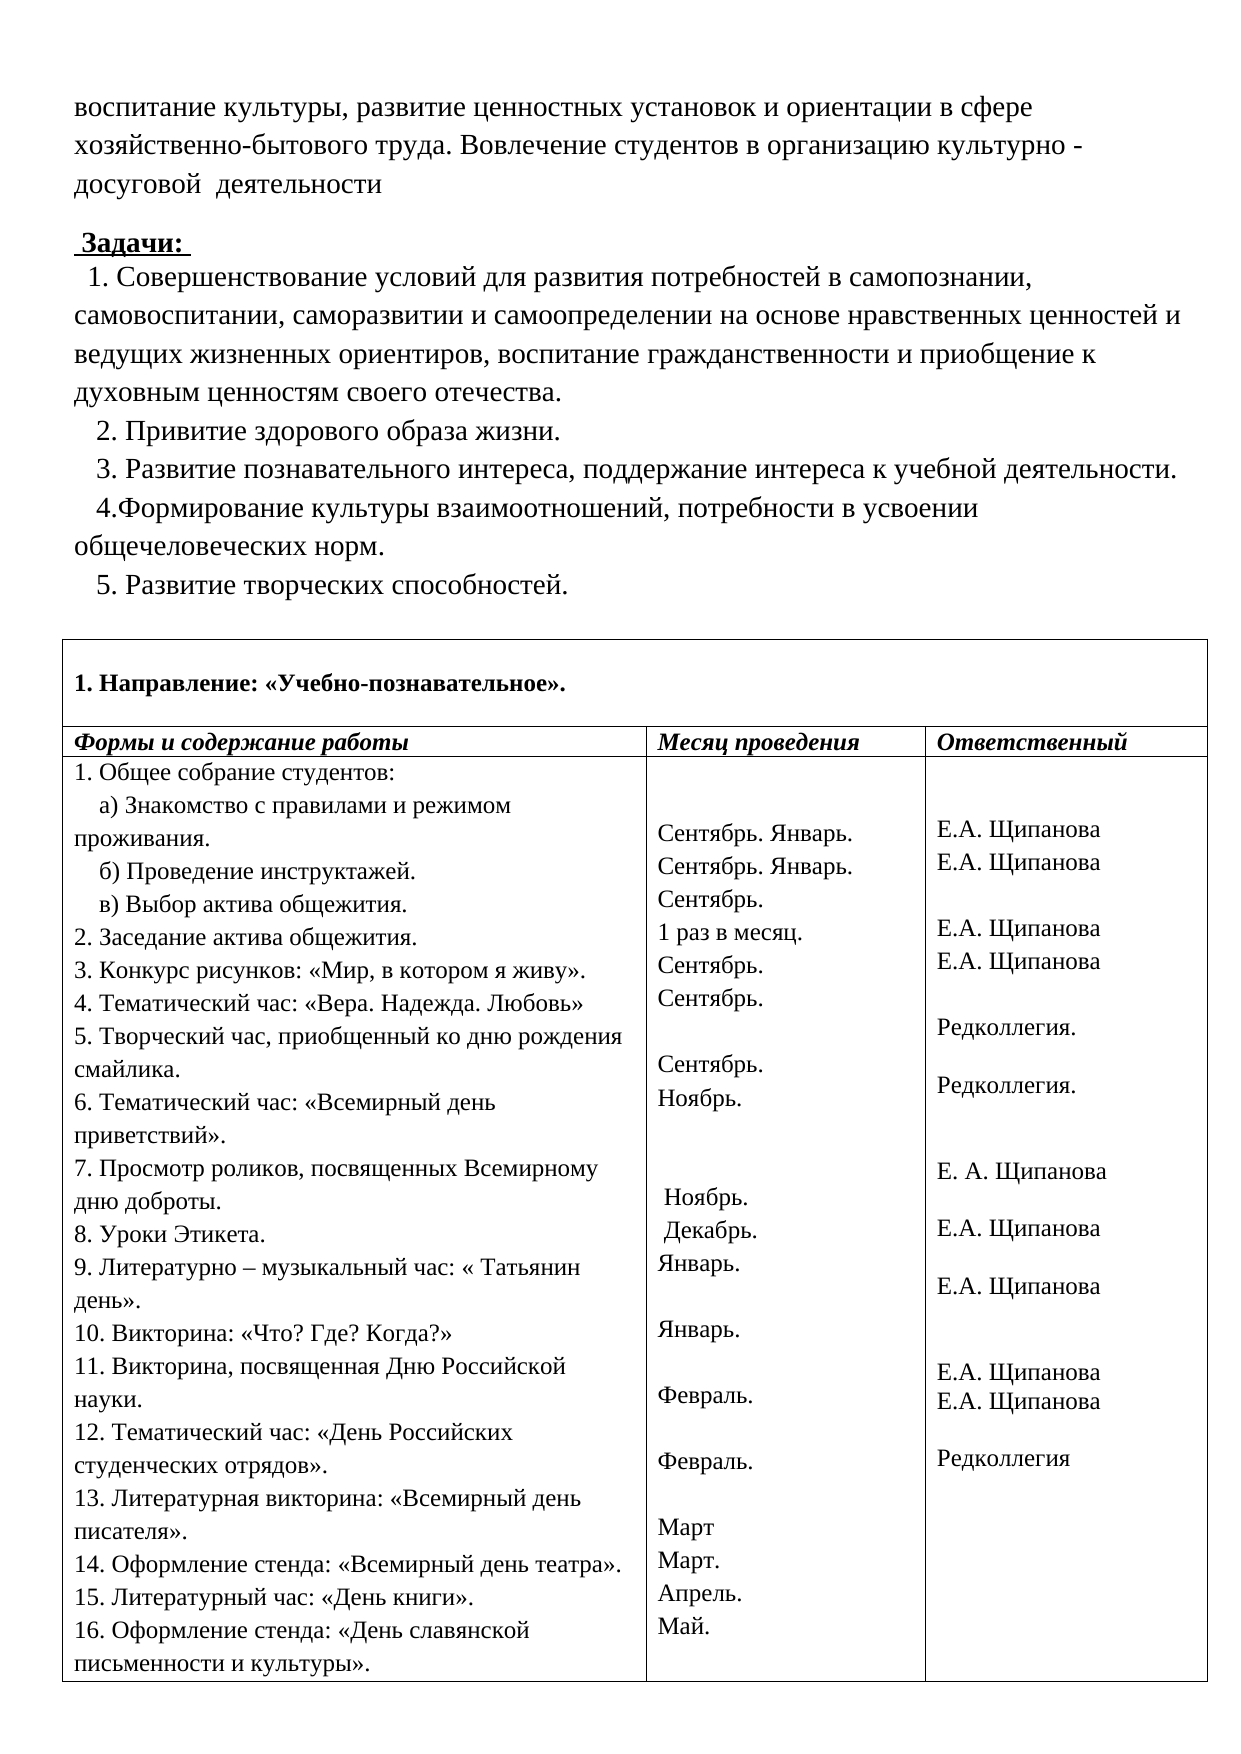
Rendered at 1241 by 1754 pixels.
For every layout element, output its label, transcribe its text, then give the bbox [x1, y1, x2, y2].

text Задачи: [74, 225, 1196, 259]
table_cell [63, 757, 646, 1681]
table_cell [647, 757, 925, 1681]
text 4.Формирование культуры взаимоотношений, потребности в усвоении общечеловеческих норм. [74, 490, 1196, 562]
table_cell Ответственный [926, 727, 1207, 756]
text 2. Привитие здорового образа жизни. [74, 413, 1196, 446]
table_cell Месяц проведения [647, 727, 925, 756]
text 3. Развитие познавательного интереса, поддержание интереса к учебной деятельности. [74, 451, 1196, 485]
text 1. Совершенствование условий для развития потребностей в самопознании, самовоспитании, саморазвитии и самоопределении на основе нравственных ценностей и ведущих жизненных ориентиров, воспитание гражданственности и приобщение к духовным ценностям своего отечества. [74, 259, 1196, 408]
text 5. Развитие творческих способностей. [74, 567, 1196, 601]
table_cell Формы и содержание работы [63, 727, 646, 756]
table_header 1. Направление: «Учебно-познавательное». [63, 640, 1207, 726]
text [74, 89, 1196, 199]
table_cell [926, 757, 1207, 1681]
